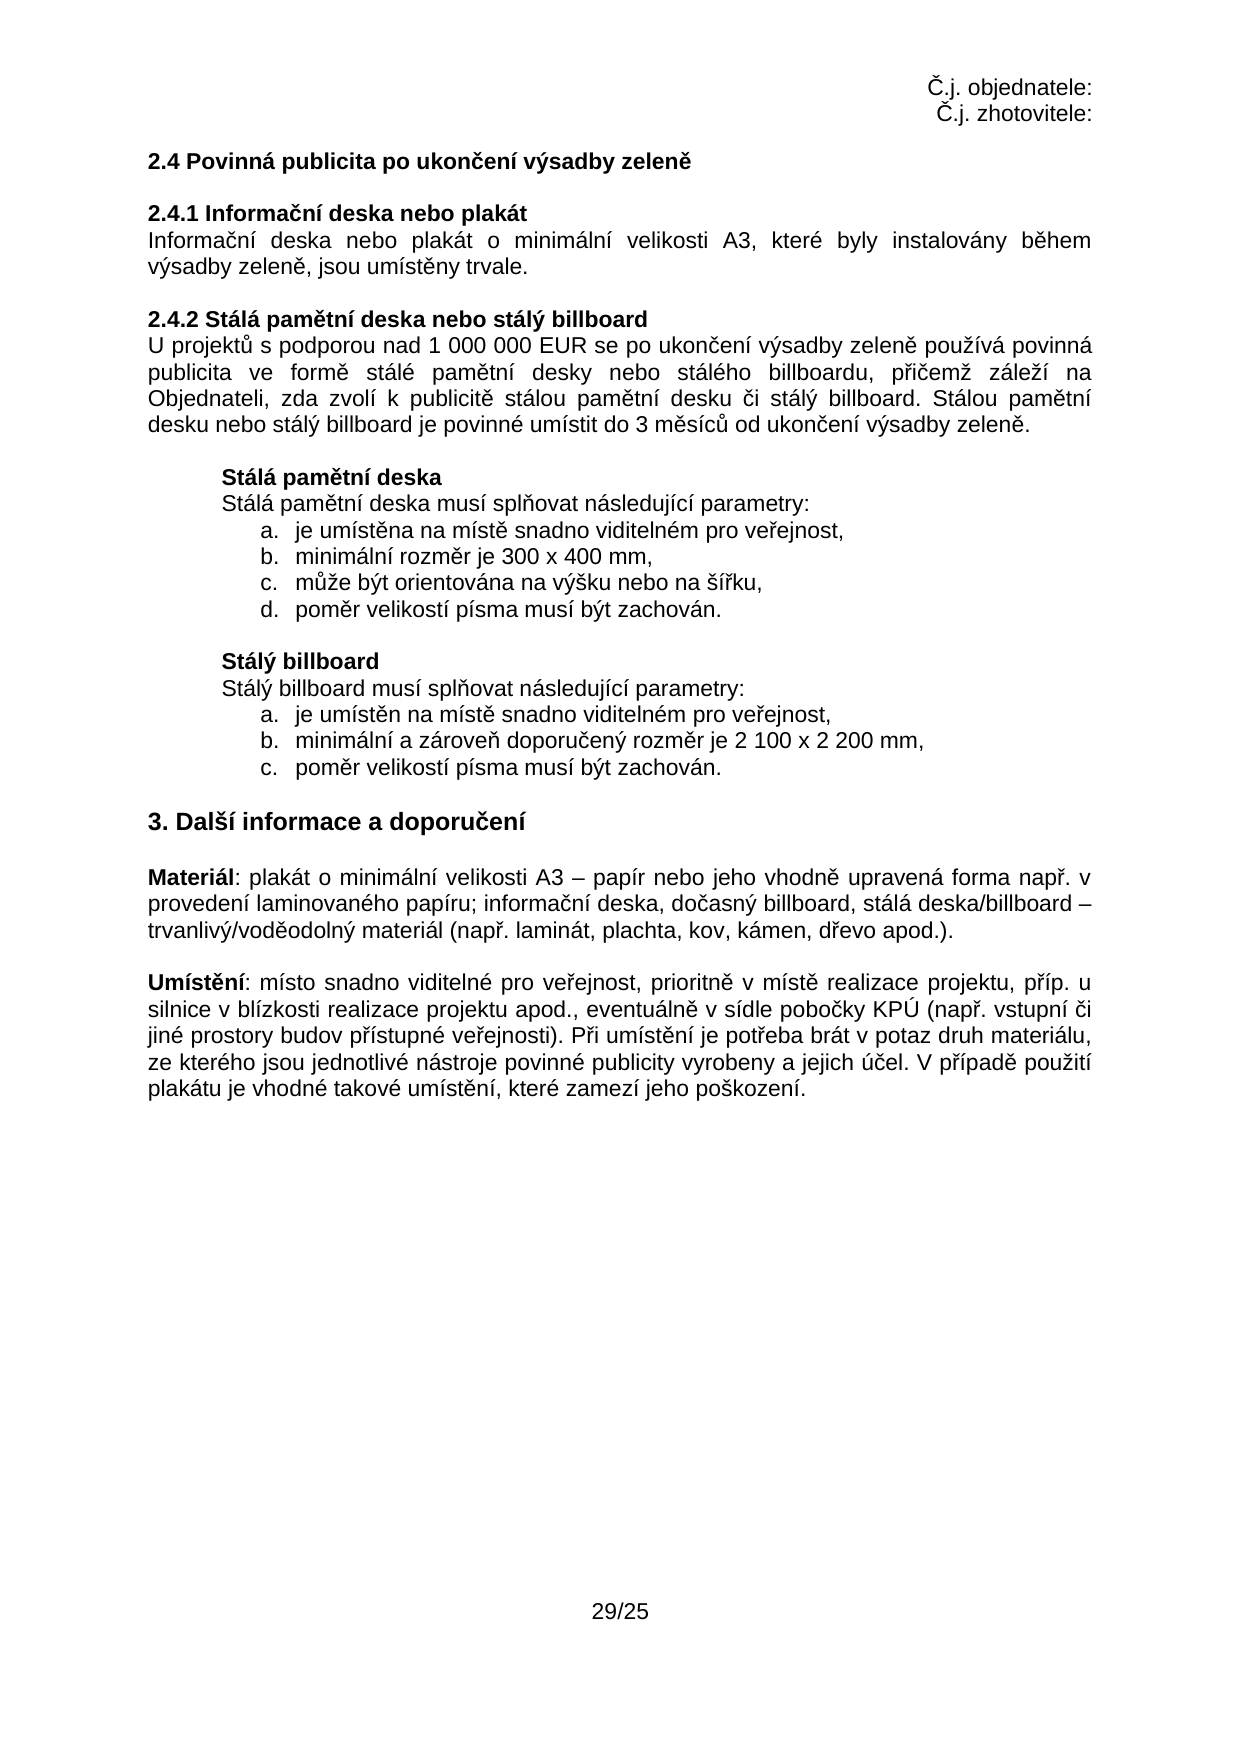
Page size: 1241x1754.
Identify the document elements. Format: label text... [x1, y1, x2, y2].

list poměr velikostí písma musí být zachován. [260, 596, 1093, 622]
list může být orientována na výšku nebo na šířku, [260, 569, 1093, 596]
text 2.4.1 Informační deska nebo plakát [148, 200, 1093, 227]
text Informační deska nebo plakát o minimální velikosti A3, které byly instalovány během výsadby zeleně, jsou umístěny trvale. [148, 227, 1093, 279]
list poměr velikostí písma musí být zachován. [260, 754, 1093, 780]
list minimální a zároveň doporučený rozměr je 2 100 x 2 200 mm, [260, 727, 1093, 754]
list je umístěna na místě snadno viditelném pro veřejnost, [260, 517, 1093, 543]
text Materiál: plakát o minimální velikosti A3 – papír nebo jeho vhodně upravená forma např. v provedení laminovaného papíru; informační deska, dočasný billboard, stálá deska/billboard – trvanlivý/voděodolný materiál (např. laminát, plachta, kov, kámen, dřevo apod.). [148, 864, 1093, 943]
text Stálá pamětní deska musí splňovat následující parametry: [148, 490, 1093, 517]
text U projektů s podporou nad 1 000 000 EUR se po ukončení výsadby zeleně používá povinná publicita ve formě stálé pamětní desky nebo stálého billboardu, přičemž záleží na Objednateli, zda zvolí k publicitě stálou pamětní desku či stálý billboard. Stálou pamětní desku nebo stálý billboard je povinné umístit do 3 měsíců od ukončení výsadby zeleně. [148, 332, 1093, 437]
list minimální rozměr je 300 x 400 mm, [260, 543, 1093, 569]
text Stálý billboard musí splňovat následující parametry: [148, 675, 1093, 701]
text 2.4.2 Stálá pamětní deska nebo stálý billboard [148, 306, 1093, 332]
text Stálý billboard [148, 648, 1093, 675]
text Stálá pamětní deska [148, 464, 1093, 490]
text 2.4 Povinná publicita po ukončení výsadby zeleně [148, 148, 1093, 174]
text 3. Další informace a doporučení [148, 806, 1093, 835]
list je umístěn na místě snadno viditelném pro veřejnost, [260, 701, 1093, 727]
text Umístění: místo snadno viditelné pro veřejnost, prioritně v místě realizace projektu, příp. u silnice v blízkosti realizace projektu apod., eventuálně v sídle pobočky KPÚ (např. vstupní či jiné prostory budov přístupné veřejnosti). Při umístění je potřeba brát v potaz druh materiálu, ze kterého jsou jednotlivé nástroje povinné publicity vyrobeny a jejich účel. V případě použití plakátu je vhodné takové umístění, které zamezí jeho poškození. [148, 969, 1093, 1101]
